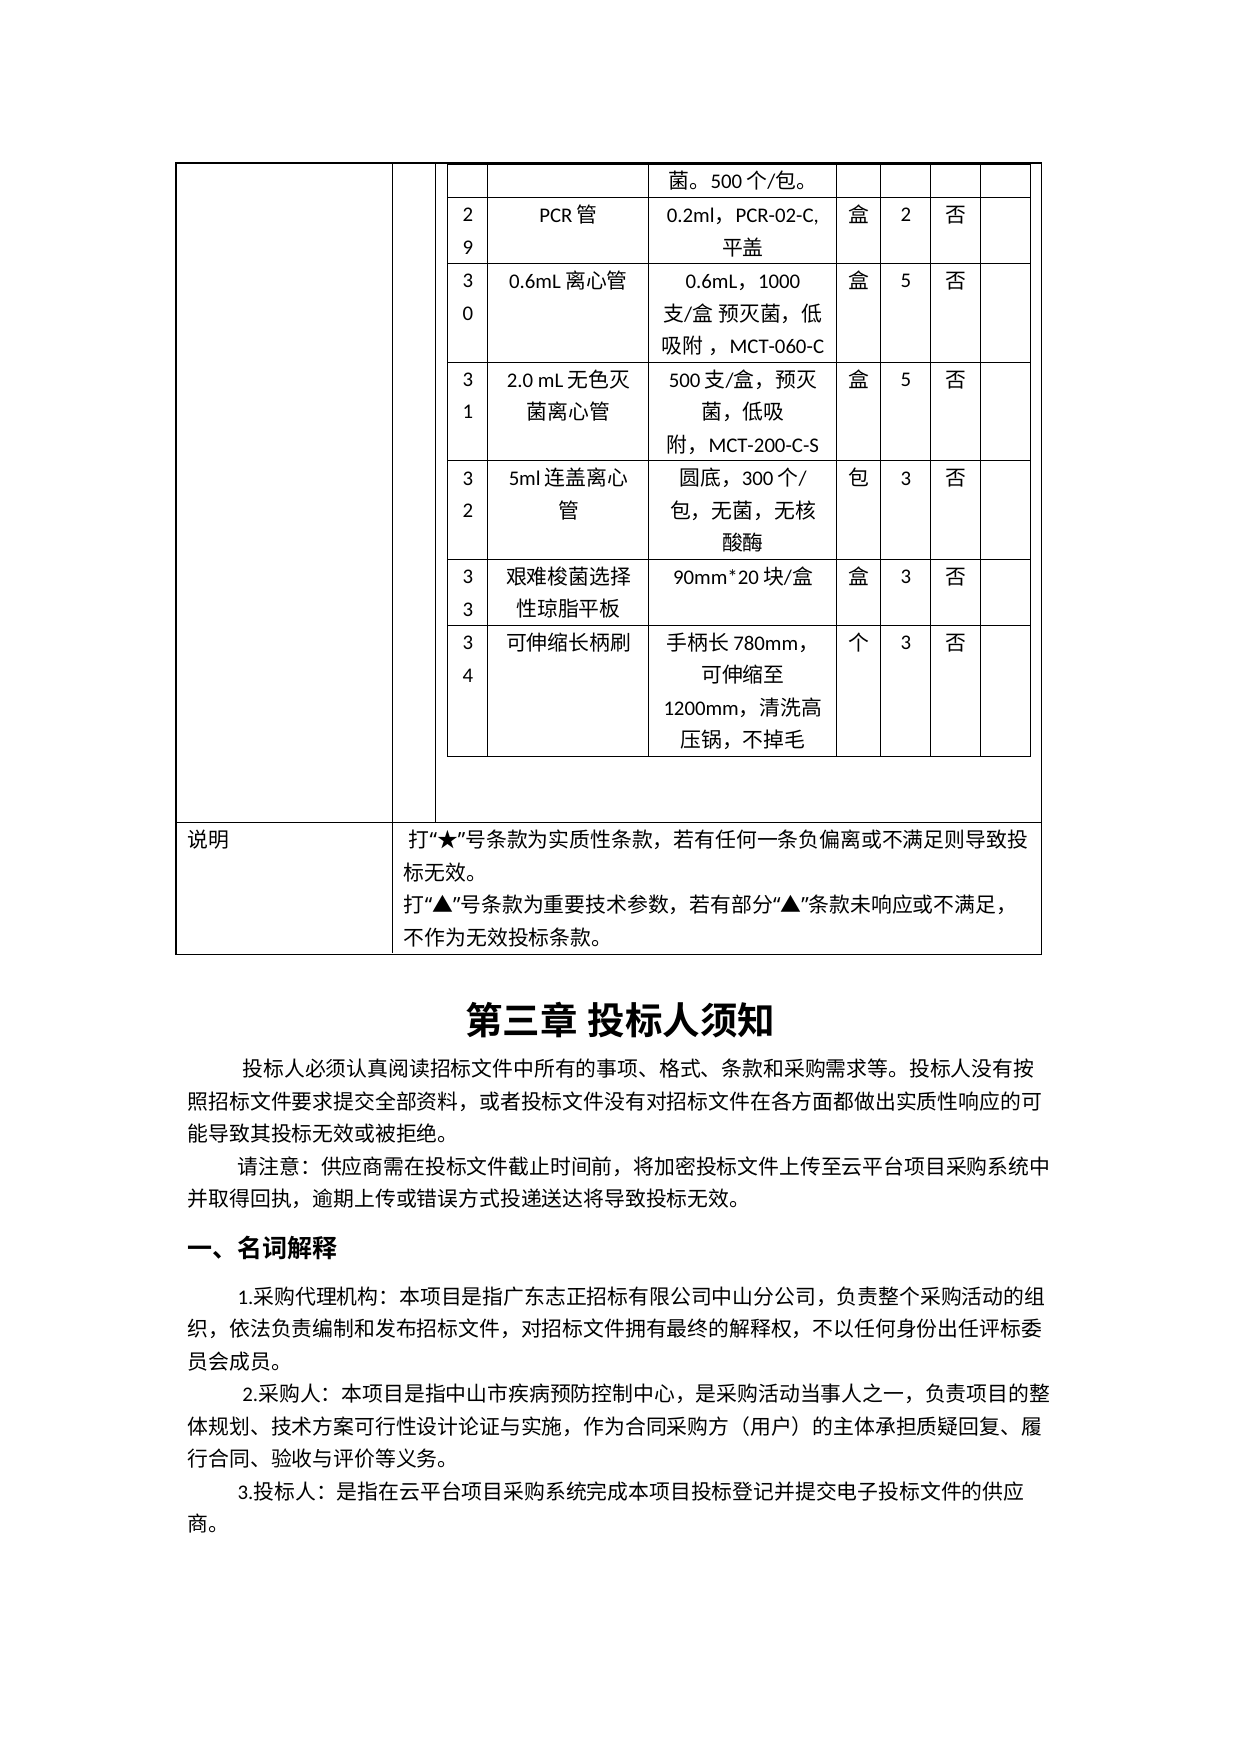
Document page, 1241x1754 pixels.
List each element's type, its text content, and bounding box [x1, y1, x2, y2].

table_cell 二、技术要求 1.全自动多病原检测系统设备及相关多病原检测试剂耗材、生物信息学工作站及CLC Genomics Workbench 静态许可证 2.腹泻症候群监测项目专用试剂耗材 [436, 164, 1041, 822]
text 第三章 投标人须知 [187, 987, 1053, 1052]
text 3.投标人：是指在云平台项目采购系统完成本项目投标登记并提交电子投标文件的供应商。 [187, 1475, 1053, 1540]
text 一、名词解释 [187, 1215, 1053, 1280]
table_cell 2 [393, 164, 435, 822]
text 2.采购人：本项目是指中山市疾病预防控制中心，是采购活动当事人之一，负责项目的整体规划、技术方案可行性设计论证与实施，作为合同采购方（用户）的主体承担质疑回复、履行合同、验收与评价等义务。 [187, 1377, 1053, 1475]
table_cell 说明 [177, 823, 392, 953]
table_cell [177, 164, 392, 822]
text 投标人必须认真阅读招标文件中所有的事项、格式、条款和采购需求等。投标人没有按照招标文件要求提交全部资料，或者投标文件没有对招标文件在各方面都做出实质性响应的可能导致其投标无效或被拒绝。 [187, 1052, 1053, 1150]
text 请注意：供应商需在投标文件截止时间前，将加密投标文件上传至云平台项目采购系统中并取得回执，逾期上传或错误方式投递送达将导致投标无效。 [187, 1150, 1053, 1215]
text 1.采购代理机构：本项目是指广东志正招标有限公司中山分公司，负责整个采购活动的组织，依法负责编制和发布招标文件，对招标文件拥有最终的解释权，不以任何身份出任评标委员会成员。 [187, 1280, 1053, 1377]
table_cell 打“★”号条款为实质性条款，若有任何一条负偏离或不满足则导致投标无效。 打“▲”号条款为重要技术参数，若有部分“▲”条款未响应或不满足，不作为无效投标条款。 [393, 823, 1041, 953]
